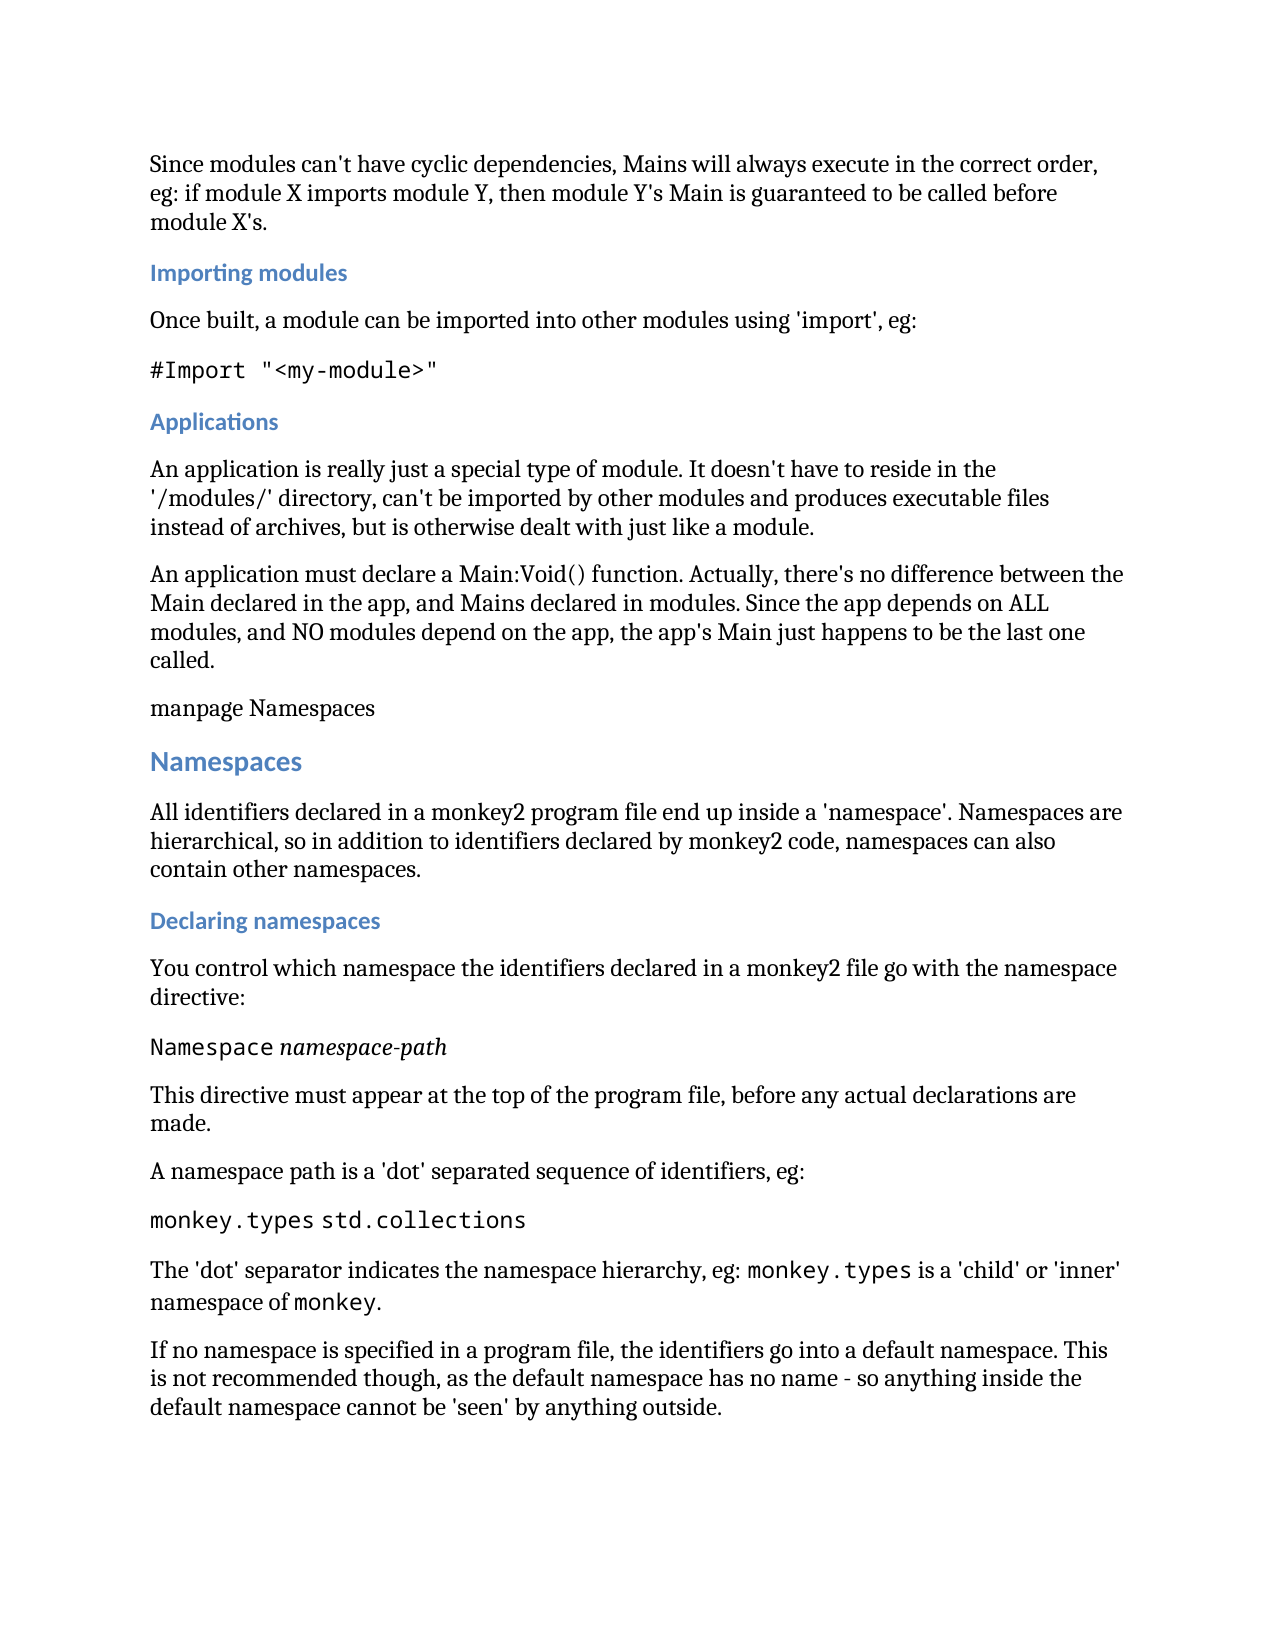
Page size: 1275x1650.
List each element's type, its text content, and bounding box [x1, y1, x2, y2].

subtitle Declaring namespaces [150, 905, 1125, 936]
text Since modules can't have cyclic dependencies, Mains will always execute in the correct order, eg: if module X imports module Y, then module Y's Main is guaranteed to be called before module X's. [150, 150, 1125, 236]
subtitle Namespaces [150, 743, 1125, 779]
text An application is really just a special type of module. It doesn't have to reside in the '/modules/' directory, can't be imported by other modules and produces executable files instead of archives, but is otherwise dealt with just like a module. [150, 455, 1125, 541]
text Namespace namespace-path [150, 1031, 1125, 1062]
text monkey.types std.collections [150, 1204, 1125, 1236]
text A namespace path is a 'dot' separated sequence of identifiers, eg: [150, 1157, 1125, 1186]
subtitle Importing modules [150, 257, 1125, 288]
text An application must declare a Main:Void() function. Actually, there's no difference between the Main declared in the app, and Mains declared in modules. Since the app depends on ALL modules, and NO modules depend on the app, the app's Main just happens to be the last one called. [150, 560, 1125, 675]
text All identifiers declared in a monkey2 program file end up inside a 'namespace'. Namespaces are hierarchical, so in addition to identifiers declared by monkey2 code, namespaces can also contain other namespaces. [150, 798, 1125, 884]
text #Import "<my-module>" [150, 354, 1125, 385]
text If no namespace is specified in a program file, the identifiers go into a default namespace. This is not recommended though, as the default namespace has no name - so anything inside the default namespace cannot be 'seen' by anything outside. [150, 1336, 1125, 1422]
text The 'dot' separator indicates the namespace hierarchy, eg: monkey.types is a 'child' or 'inner' namespace of monkey. [150, 1254, 1125, 1317]
text You control which namespace the identifiers declared in a monkey2 file go with the namespace directive: [150, 954, 1125, 1012]
text This directive must appear at the top of the program file, before any actual declarations are made. [150, 1081, 1125, 1138]
text Once built, a module can be imported into other modules using 'import', eg: [150, 306, 1125, 335]
subtitle Applications [150, 406, 1125, 436]
text manpage Namespaces [150, 694, 1125, 723]
